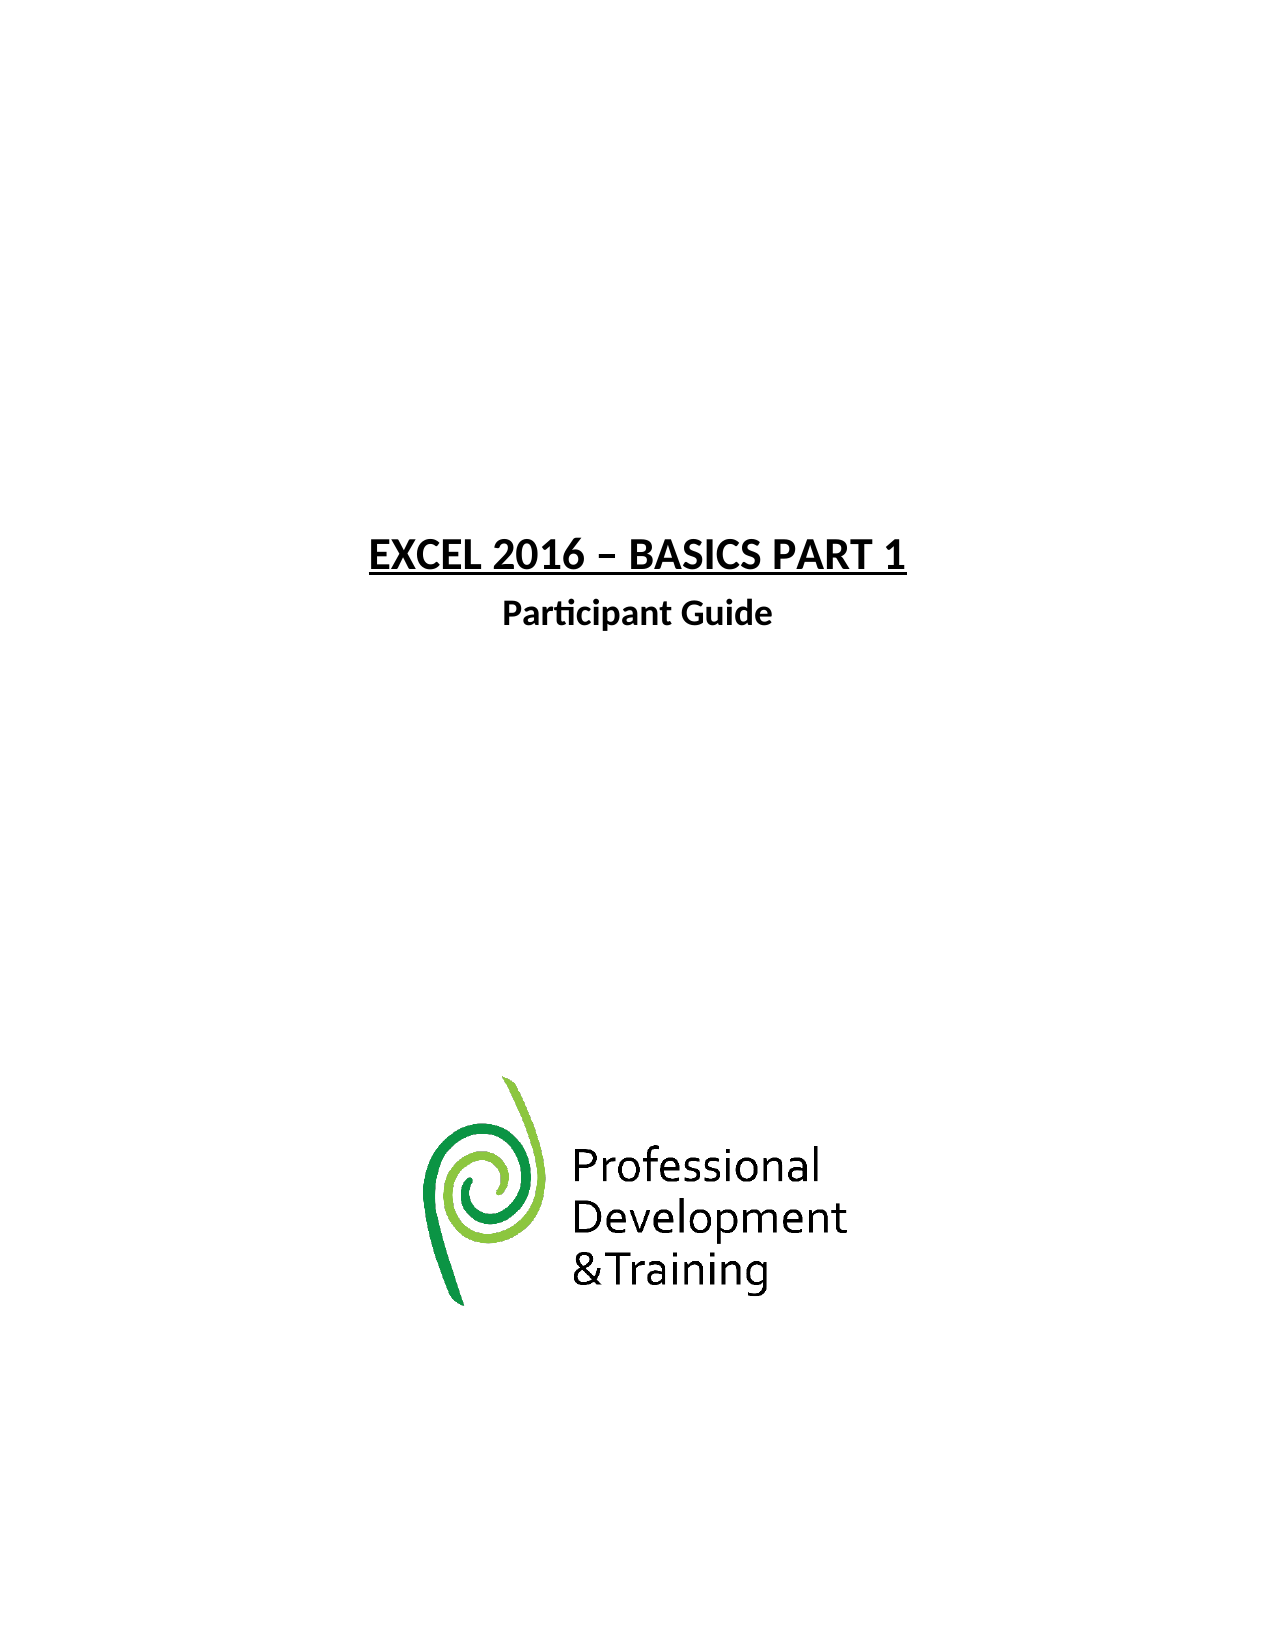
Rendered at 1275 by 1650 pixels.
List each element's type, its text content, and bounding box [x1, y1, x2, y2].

table_header Participant Guide [75, 589, 1200, 635]
picture [423, 1076, 848, 1306]
text EXCEL 2016 – BASICS PART 1 [75, 525, 1200, 581]
